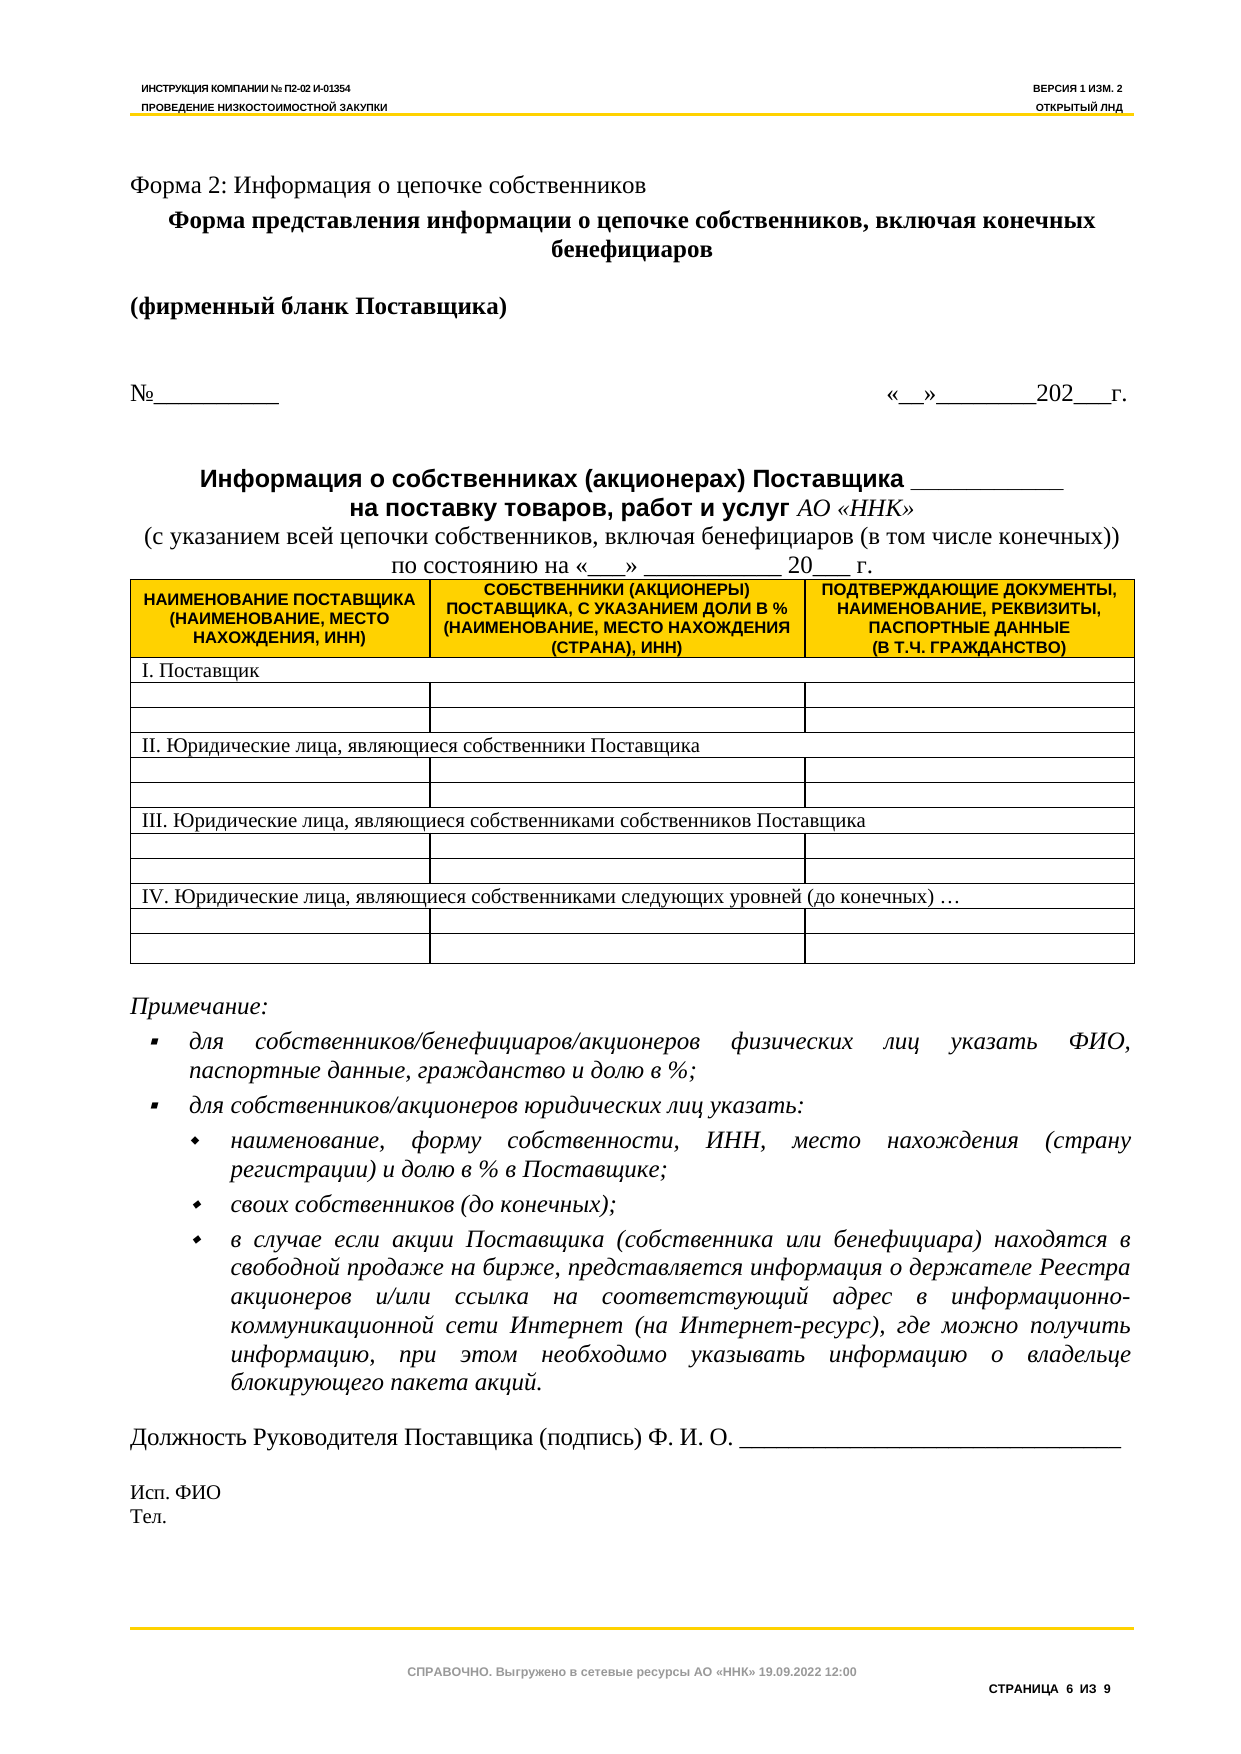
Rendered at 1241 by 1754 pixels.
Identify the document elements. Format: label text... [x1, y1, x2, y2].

text на поставку товаров, работ и услуг АО «ННК» [130, 493, 1134, 521]
table_cell [131, 909, 429, 933]
table_cell [431, 909, 804, 933]
table_cell [806, 783, 1134, 807]
subtitle Форма 2: Информация о цепочке собственников [130, 170, 1134, 199]
table_cell IV. Юридические лица, являющиеся собственниками следующих уровней (до конечных) … [131, 884, 1134, 908]
table_cell [806, 909, 1134, 933]
table_header Наименование поставщика (наименование, место нахождения, ИНН) [131, 580, 429, 657]
text (фирменный бланк Поставщика) [130, 291, 1134, 320]
table_cell [131, 683, 429, 707]
table_cell [806, 834, 1134, 857]
table_cell [131, 834, 429, 857]
text Должность Руководителя Поставщика (подпись) Ф. И. О. _______________________________ [130, 1422, 1134, 1451]
text по состоянию на «___» ___________ 20___ г. [130, 550, 1134, 579]
table_cell [431, 783, 804, 807]
table_header Подтверждающие документы, наименование, реквизиты, паспортные данные (в т.ч. гражданство) [806, 580, 1134, 657]
table_header Собственники (акционеры) поставщика, с указанием доли в % (наименование, место нахождения (страна), ИНН) [431, 580, 804, 657]
table_cell [131, 783, 429, 807]
table_cell [431, 708, 804, 732]
text (с указанием всей цепочки собственников, включая бенефициаров (в том числе конечных)) [130, 521, 1134, 550]
table_cell [806, 708, 1134, 732]
list своих собственников (до конечных); [189, 1189, 1134, 1217]
text №__________ «__»________202___г. [130, 378, 1134, 406]
list наименование, форму собственности, ИНН, место нахождения (страну регистрации) и долю в % в Поставщике; [189, 1125, 1134, 1182]
table_cell [131, 708, 429, 732]
table_cell [131, 859, 429, 883]
text Информация о собственниках (акционерах) Поставщика ___________ [130, 464, 1134, 493]
table_cell III. Юридические лица, являющиеся собственниками собственников Поставщика [131, 808, 1134, 832]
table_cell II. Юридические лица, являющиеся собственники Поставщика [131, 733, 1134, 757]
table_cell [806, 758, 1134, 782]
table_cell [431, 683, 804, 707]
text Примечание: [130, 991, 1134, 1020]
text Исп. ФИО [130, 1480, 1134, 1504]
table_cell [806, 859, 1134, 883]
table_cell [431, 934, 804, 963]
table_cell [806, 683, 1134, 707]
table_cell [431, 834, 804, 857]
table_cell I. Поставщик [131, 658, 1134, 682]
list для собственников/бенефициаров/акционеров физических лиц указать ФИО, паспортные данные, гражданство и долю в %; [148, 1026, 1134, 1084]
list в случае если акции Поставщика (собственника или бенефициара) находятся в свободной продаже на бирже, представляется информация о держателе Реестра акционеров и/или ссылка на соответствующий адрес в информационно-коммуникационной сети Интернет (на Интернет-ресурс), где можно получить информацию, при этом необходимо указывать информацию о владельце блокирующего пакета акций. [189, 1224, 1134, 1396]
table_cell [431, 758, 804, 782]
text Форма представления информации о цепочке собственников, включая конечных бенефициаров [130, 205, 1134, 263]
table_cell [806, 934, 1134, 963]
list для собственников/акционеров юридических лиц указать: [148, 1090, 1134, 1119]
text Тел. [130, 1504, 1134, 1528]
table_cell [431, 859, 804, 883]
table_cell [131, 934, 429, 963]
table_cell [131, 758, 429, 782]
